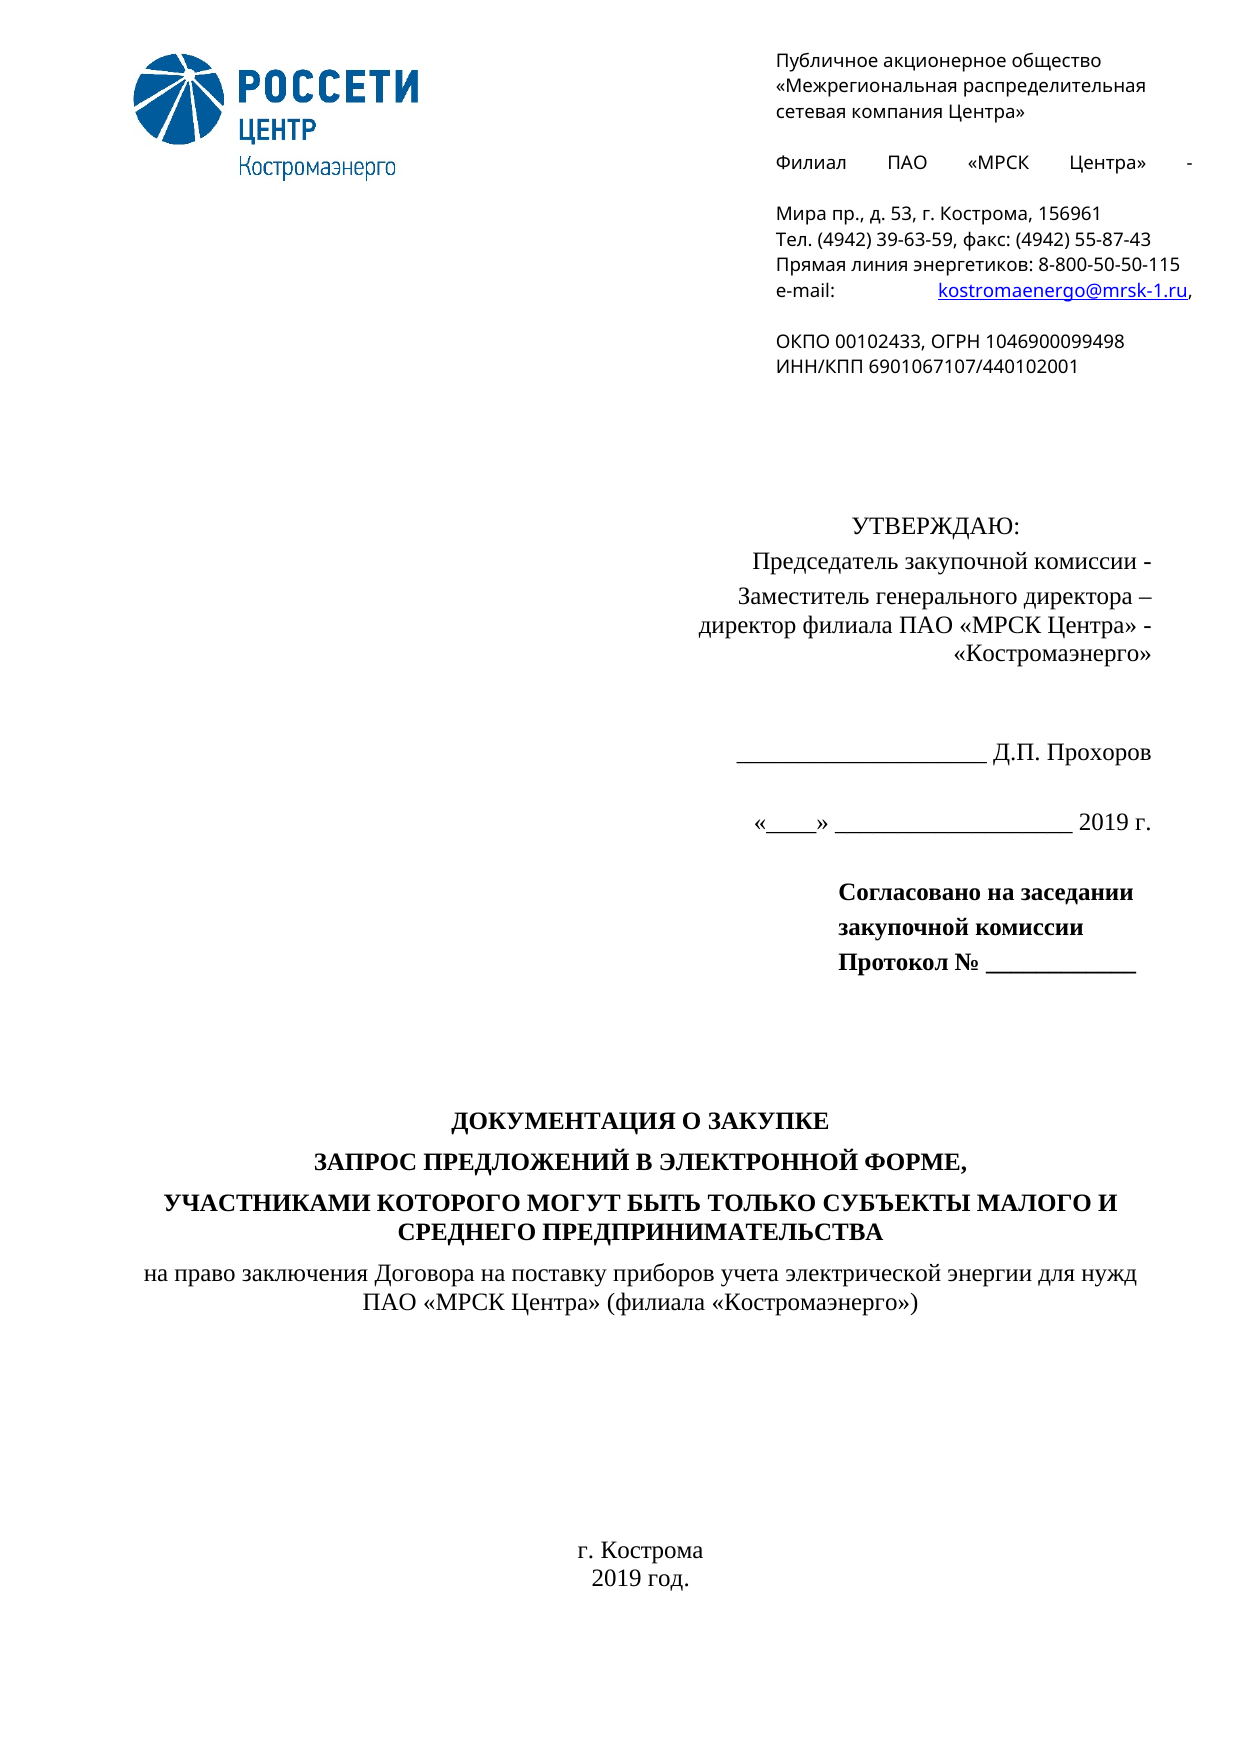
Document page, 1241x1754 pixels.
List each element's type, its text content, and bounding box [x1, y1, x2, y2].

text УЧАСТНИКАМИ КОТОРОГО МОГУТ БЫТЬ ТОЛЬКО СУБЪЕКТЫ МАЛОГО И СРЕДНЕГО ПРЕДПРИНИМАТЕЛЬСТВА [129, 1188, 1151, 1246]
text ____________________ Д.П. Прохоров [129, 737, 1151, 766]
text ЗАПРОС ПРЕДЛОЖЕНИЙ В ЭЛЕКТРОННОЙ ФОРМЕ, [129, 1147, 1151, 1176]
picture [129, 47, 439, 190]
text Заместитель генерального директора – [129, 581, 1151, 610]
table_header Публичное акционерное общество «Межрегиональная распределительная сетевая компания Центра» Филиал ПАО «МРСК Центра» - «Костромаэнерго» Мира пр., д. 53, г. Кострома, 156961 Тел. (4942) 39-63-59, факс: (4942) 55-87-43 Прямая линия энергетиков: 8-800-50-50-115 e-mail: kostromaenergo@mrsk-1.ru, http://www.mrsk-1.ru ОКПО 00102433, ОГРН 1046900099498 ИНН/КПП 6901067107/440102001 [764, 47, 1204, 419]
text Председатель закупочной комиссии - [129, 546, 1151, 575]
text закупочной комиссии [838, 912, 1151, 941]
text «____» ___________________ 2019 г. [720, 807, 1151, 836]
text УТВЕРЖДАЮ: [720, 511, 1151, 540]
text «Костромаэнерго» [129, 638, 1151, 667]
text ДОКУМЕНТАЦИЯ О ЗАКУПКЕ [129, 1106, 1151, 1135]
text на право заключения Договора на поставку приборов учета электрической энергии для нужд ПАО «МРСК Центра» (филиала «Костромаэнерго») [129, 1258, 1151, 1316]
table_header [118, 47, 764, 419]
text г. Кострома 2019 год. [129, 1535, 1151, 1592]
text Протокол № ____________ [838, 947, 1151, 976]
text Согласовано на заседании [838, 877, 1151, 906]
text директор филиала ПАО «МРСК Центра» - [129, 610, 1151, 638]
